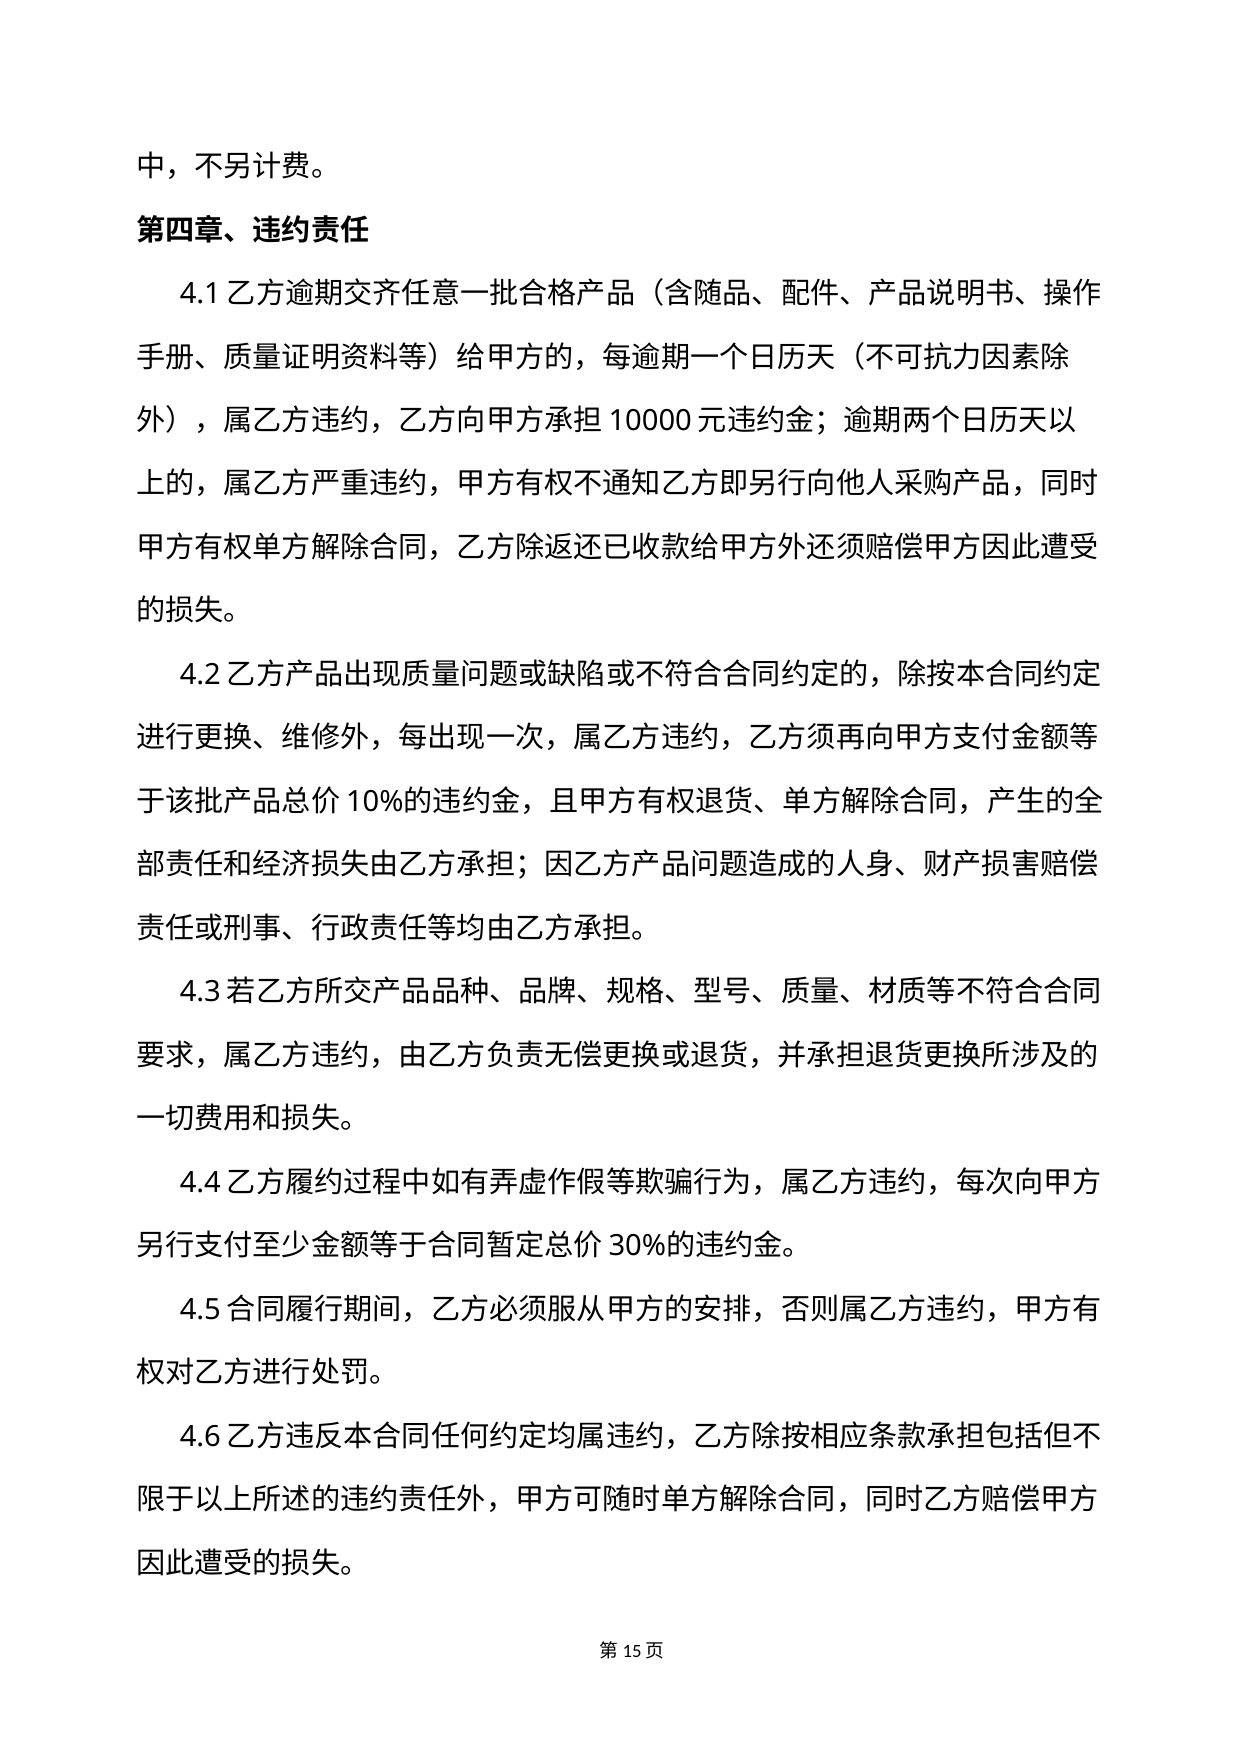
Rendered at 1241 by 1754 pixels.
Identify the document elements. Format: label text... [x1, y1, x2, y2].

list 4.1乙方逾期交齐任意一批合格产品（含随品、配件、产品说明书、操作手册、质量证明资料等）给甲方的，每逾期一个日历天（不可抗力因素除外），属乙方违约，乙方向甲方承担10000元违约金；逾期两个日历天以上的，属乙方严重违约，甲方有权不通知乙方即另行向他人采购产品，同时甲方有权单方解除合同，乙方除返还已收款给甲方外还须赔偿甲方因此遭受的损失。 [136, 269, 1104, 629]
list 4.5合同履行期间，乙方必须服从甲方的安排，否则属乙方违约，甲方有权对乙方进行处罚。 [136, 1285, 1104, 1391]
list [136, 143, 1104, 185]
list 4.4乙方履约过程中如有弄虚作假等欺骗行为，属乙方违约，每次向甲方另行支付至少金额等于合同暂定总价30%的违约金。 [136, 1158, 1104, 1264]
list 4.2乙方产品出现质量问题或缺陷或不符合合同约定的，除按本合同约定进行更换、维修外，每出现一次，属乙方违约，乙方须再向甲方支付金额等于该批产品总价10%的违约金，且甲方有权退货、单方解除合同，产生的全部责任和经济损失由乙方承担；因乙方产品问题造成的人身、财产损害赔偿责任或刑事、行政责任等均由乙方承担。 [136, 650, 1104, 947]
list 第四章、违约责任 [136, 206, 1104, 248]
list 4.3若乙方所交产品品种、品牌、规格、型号、质量、材质等不符合合同要求，属乙方违约，由乙方负责无偿更换或退货，并承担退货更换所涉及的一切费用和损失。 [136, 968, 1104, 1137]
list 4.6乙方违反本合同任何约定均属违约，乙方除按相应条款承担包括但不限于以上所述的违约责任外，甲方可随时单方解除合同，同时乙方赔偿甲方因此遭受的损失。 [136, 1412, 1104, 1582]
